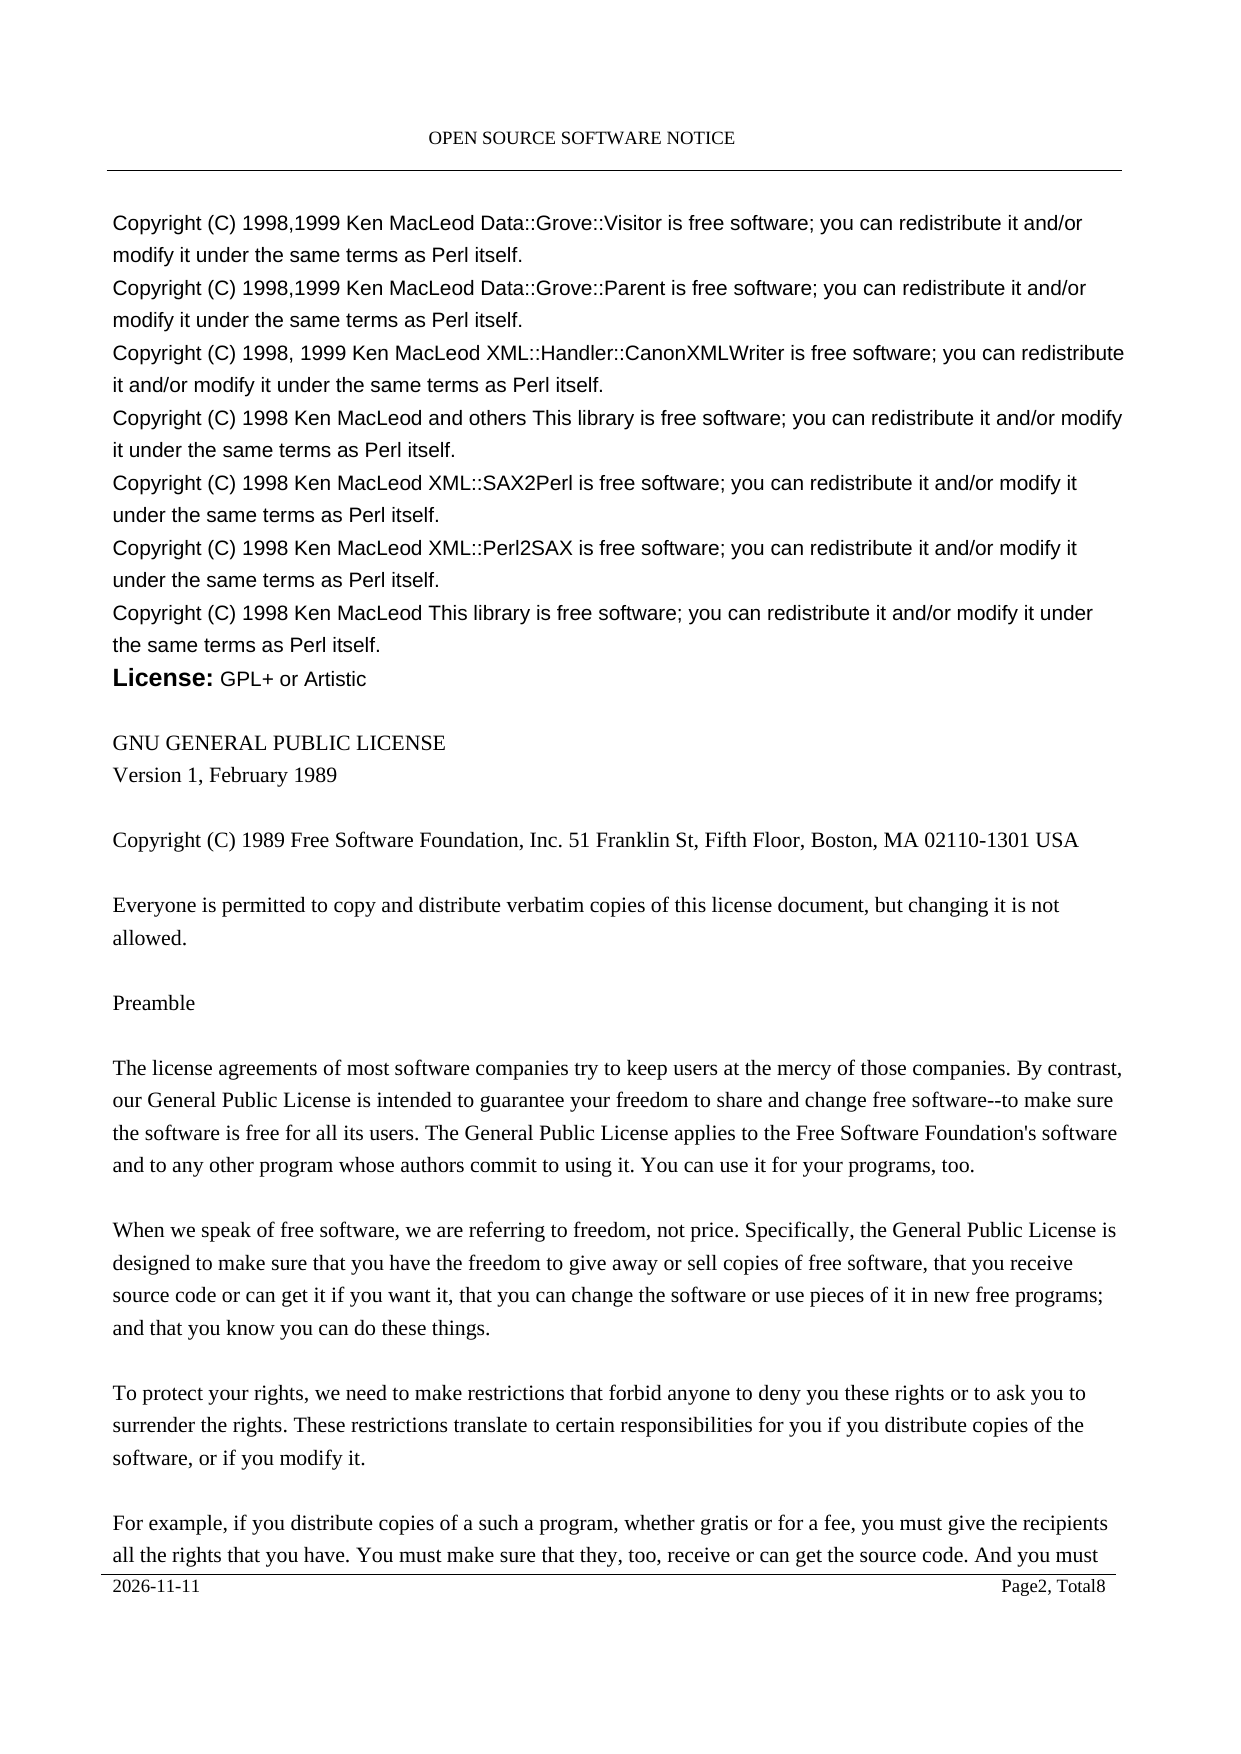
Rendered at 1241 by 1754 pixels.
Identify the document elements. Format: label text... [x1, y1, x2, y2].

text Copyright (C) 1998 Ken MacLeod and others This library is free software; you can redistribute it and/or modify it under the same terms as Perl itself. [112, 401, 1128, 466]
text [112, 661, 1128, 1571]
text Copyright (C) 1998 Ken MacLeod XML::Perl2SAX is free software; you can redistribute it and/or modify it under the same terms as Perl itself. [112, 531, 1128, 596]
text Copyright (C) 1998 Ken MacLeod XML::SAX2Perl is free software; you can redistribute it and/or modify it under the same terms as Perl itself. [112, 466, 1128, 531]
text Copyright (C) 1998,1999 Ken MacLeod Data::Grove::Visitor is free software; you can redistribute it and/or modify it under the same terms as Perl itself. [112, 206, 1128, 271]
text Copyright (C) 1998 Ken MacLeod This library is free software; you can redistribute it and/or modify it under the same terms as Perl itself. [112, 596, 1128, 661]
text Copyright (C) 1998, 1999 Ken MacLeod XML::Handler::CanonXMLWriter is free software; you can redistribute it and/or modify it under the same terms as Perl itself. [112, 336, 1128, 401]
text Copyright (C) 1998,1999 Ken MacLeod Data::Grove::Parent is free software; you can redistribute it and/or modify it under the same terms as Perl itself. [112, 271, 1128, 336]
